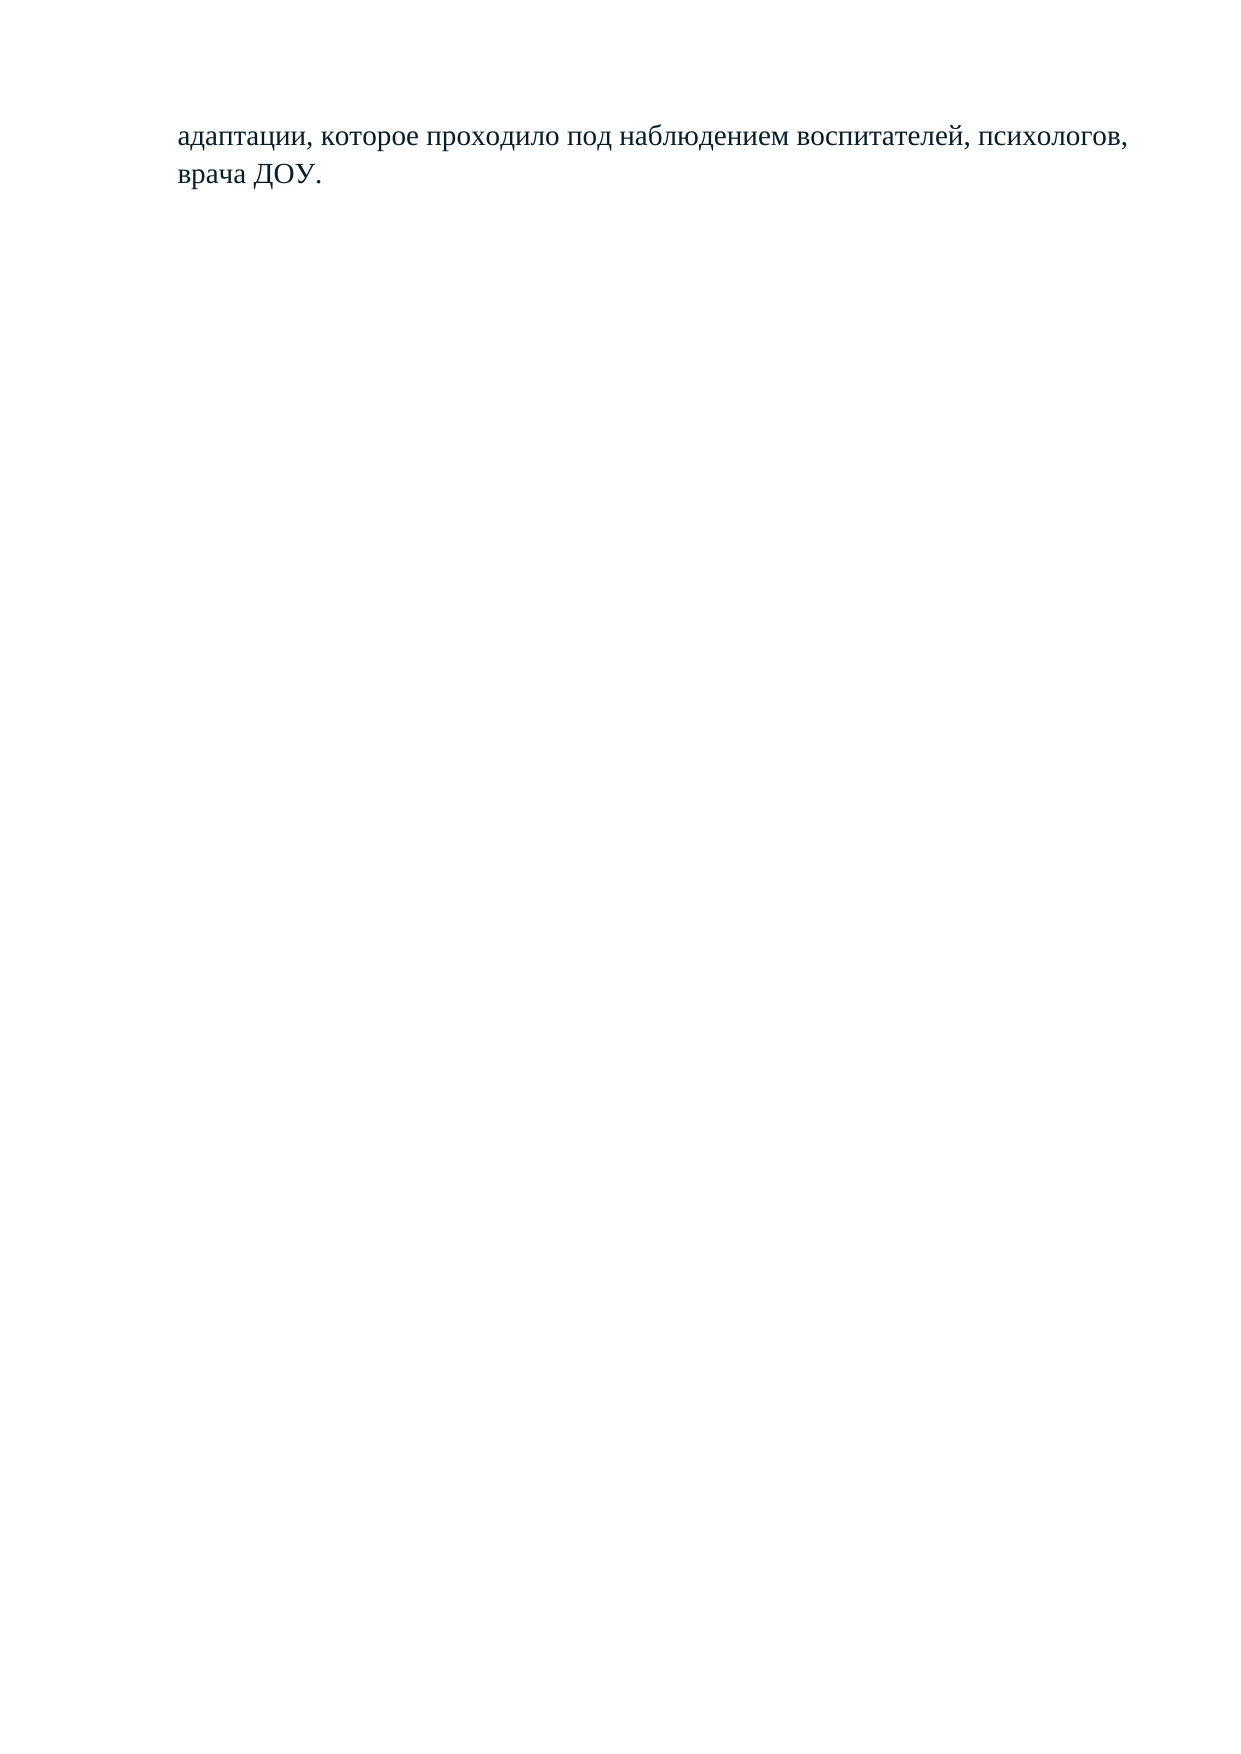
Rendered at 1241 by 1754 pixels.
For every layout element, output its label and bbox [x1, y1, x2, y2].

text [177, 118, 1152, 190]
